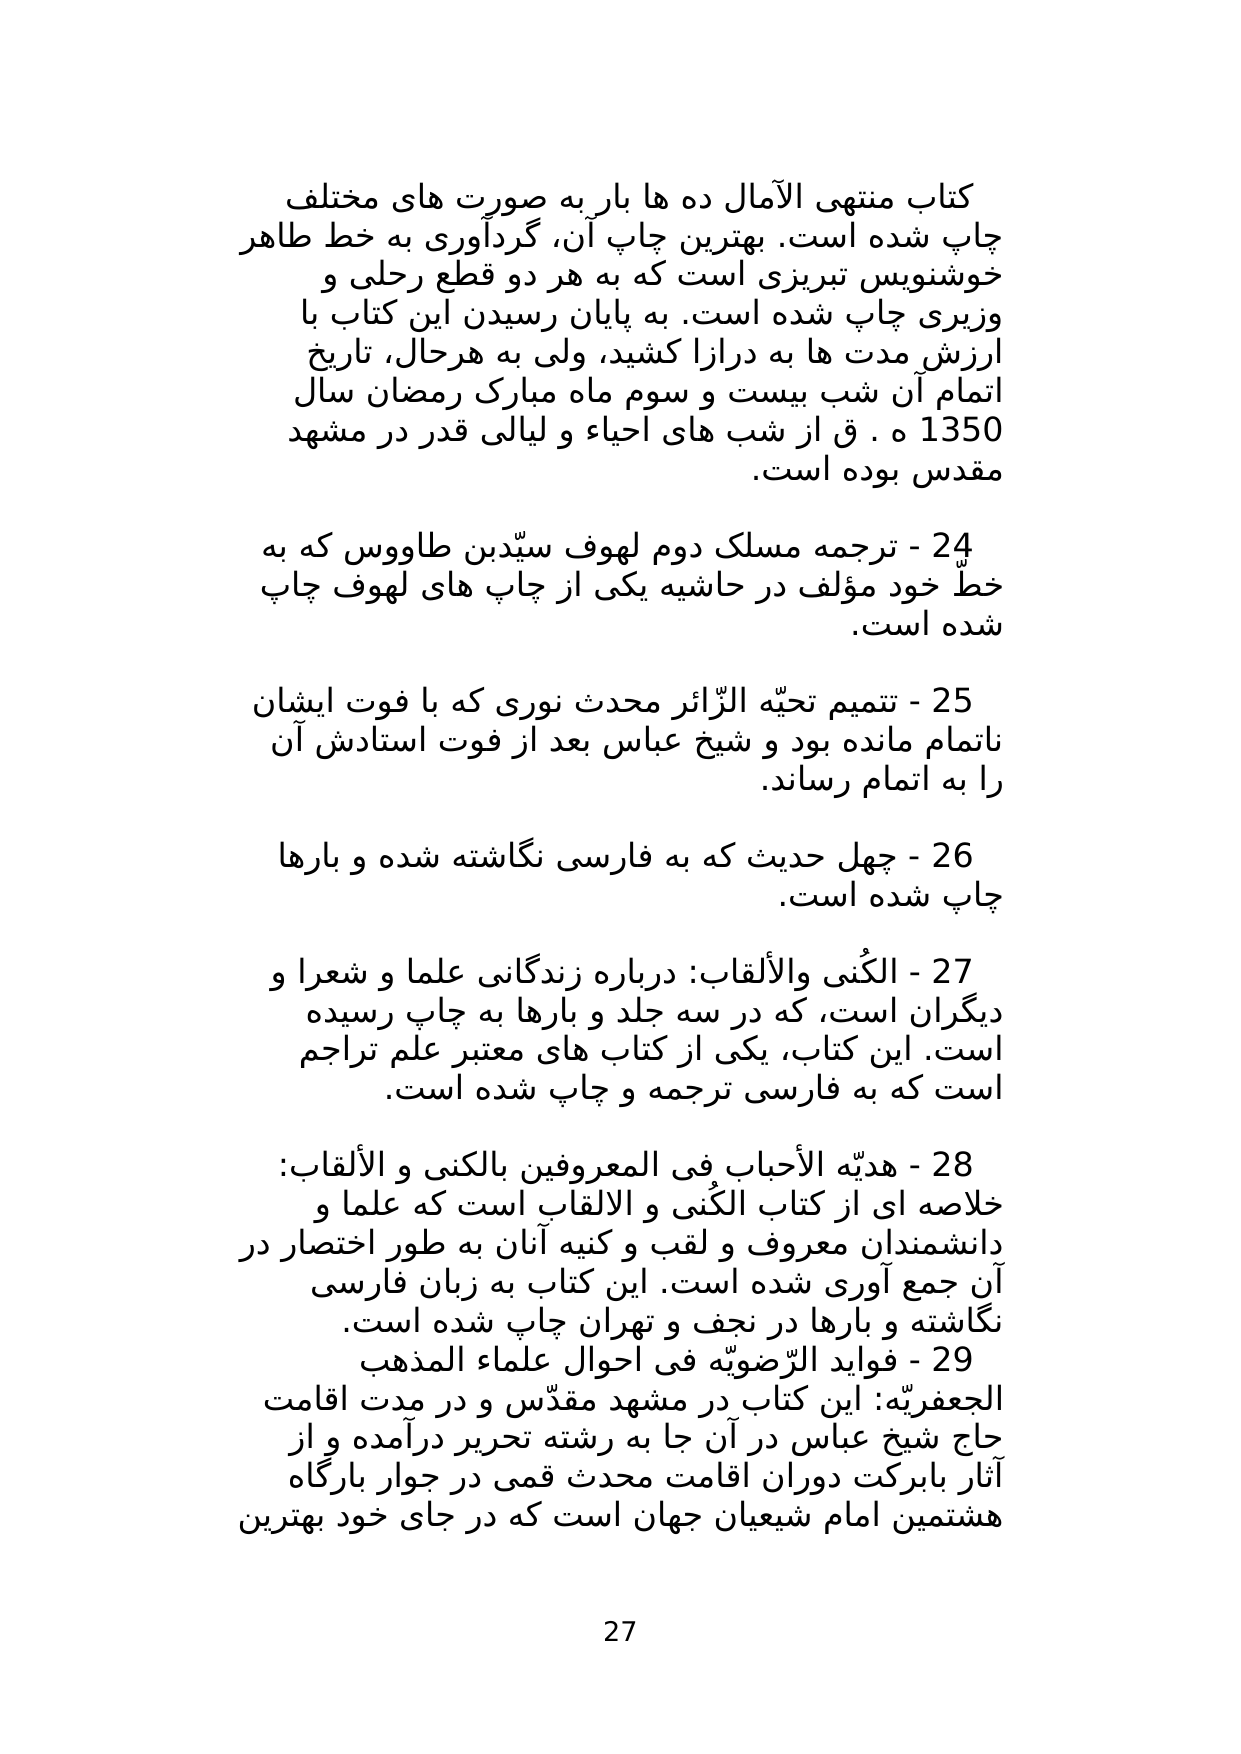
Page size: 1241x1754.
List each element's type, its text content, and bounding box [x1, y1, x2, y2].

text 27 - الکُنی والألقاب: درباره زندگانی علما و شعرا و دیگران است، که در سه جلد و بارها به چاپ رسیده است. این کتاب، یکی از کتاب های معتبر علم تراجم است که به فارسی ترجمه و چاپ شده است. [236, 952, 1004, 1108]
text 28 - هدیّه الأحباب فی المعروفین بالکنی و الألقاب: خلاصه ای از کتاب الکُنی و الالقاب است که علما و دانشمندان معروف و لقب و کنیه آنان به طور اختصار در آن جمع آوری شده است. این کتاب به زبان فارسی نگاشته و بارها در نجف و تهران چاپ شده است. [236, 1146, 1004, 1340]
text 25 - تتمیم تحیّه الزّائر محدث نوری که با فوت ایشان ناتمام مانده بود و شیخ عباس بعد از فوت استادش آن را به اتمام رساند. [236, 681, 1004, 798]
text 24 - ترجمه مسلک دوم لهوف سیّدبن طاووس که به خطّ خود مؤلف در حاشیه یکی از چاپ های لهوف چاپ شده است. [236, 526, 1004, 643]
text کتاب منتهی الآمال ده ها بار به صورت های مختلف چاپ شده است. بهترین چاپ آن، گردآوری به خط طاهر خوشنویس تبریزی است که به هر دو قطع رحلی و وزیری چاپ شده است. به پایان رسیدن این کتاب با ارزش مدت ها به درازا کشید، ولی به هرحال، تاریخ اتمام آن شب بیست و سوم ماه مبارک رمضان سال 1350 ه . ق از شب های احیاء و لیالی قدر در مشهد مقدس بوده است. [236, 177, 1004, 488]
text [236, 1340, 1004, 1534]
text 26 - چهل حدیث که به فارسی نگاشته شده و بارها چاپ شده است. [236, 836, 1004, 914]
